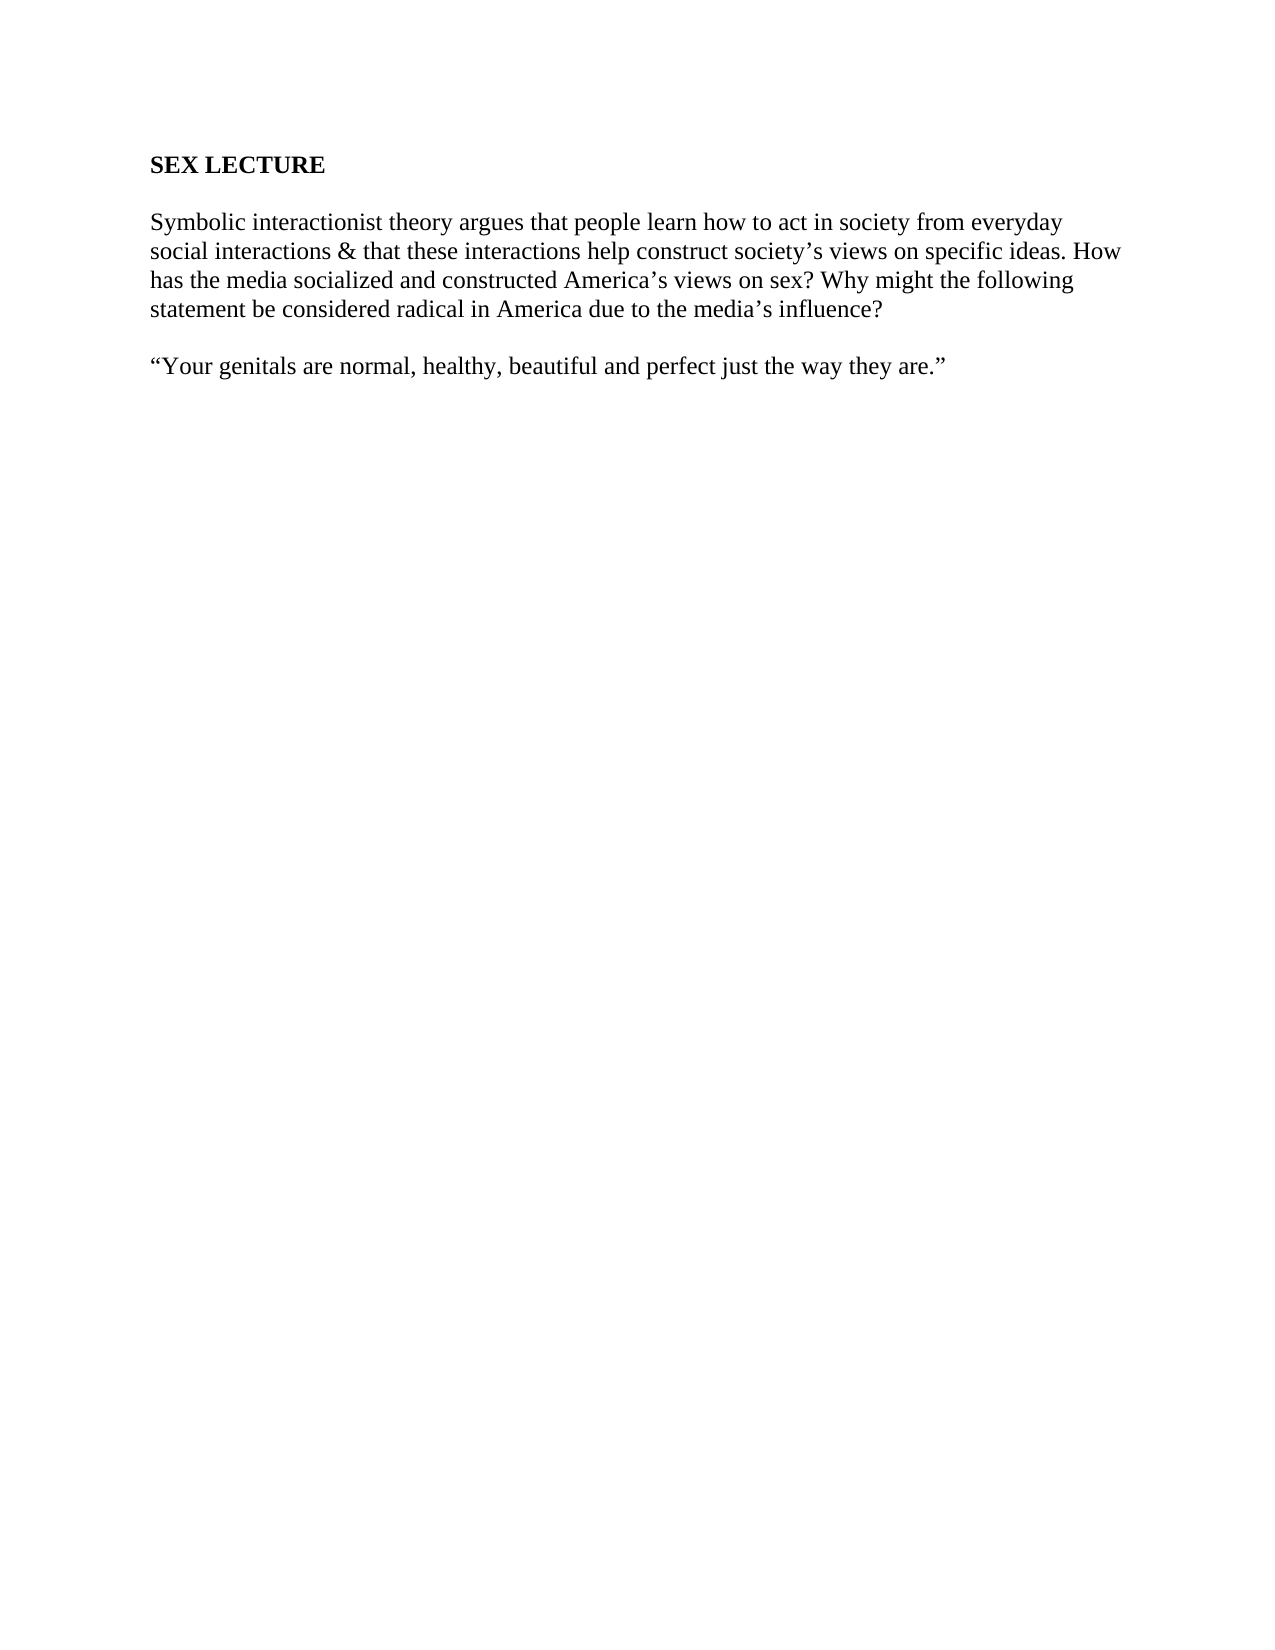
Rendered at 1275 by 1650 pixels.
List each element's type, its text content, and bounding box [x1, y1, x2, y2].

text Symbolic interactionist theory argues that people learn how to act in society from everyday social interactions & that these interactions help construct society’s views on specific ideas. How has the media socialized and constructed America’s views on sex? Why might the following statement be considered radical in America due to the media’s influence? [150, 207, 1125, 322]
text SEX LECTURE [150, 150, 1125, 179]
text “Your genitals are normal, healthy, beautiful and perfect just the way they are.” [150, 351, 1125, 380]
